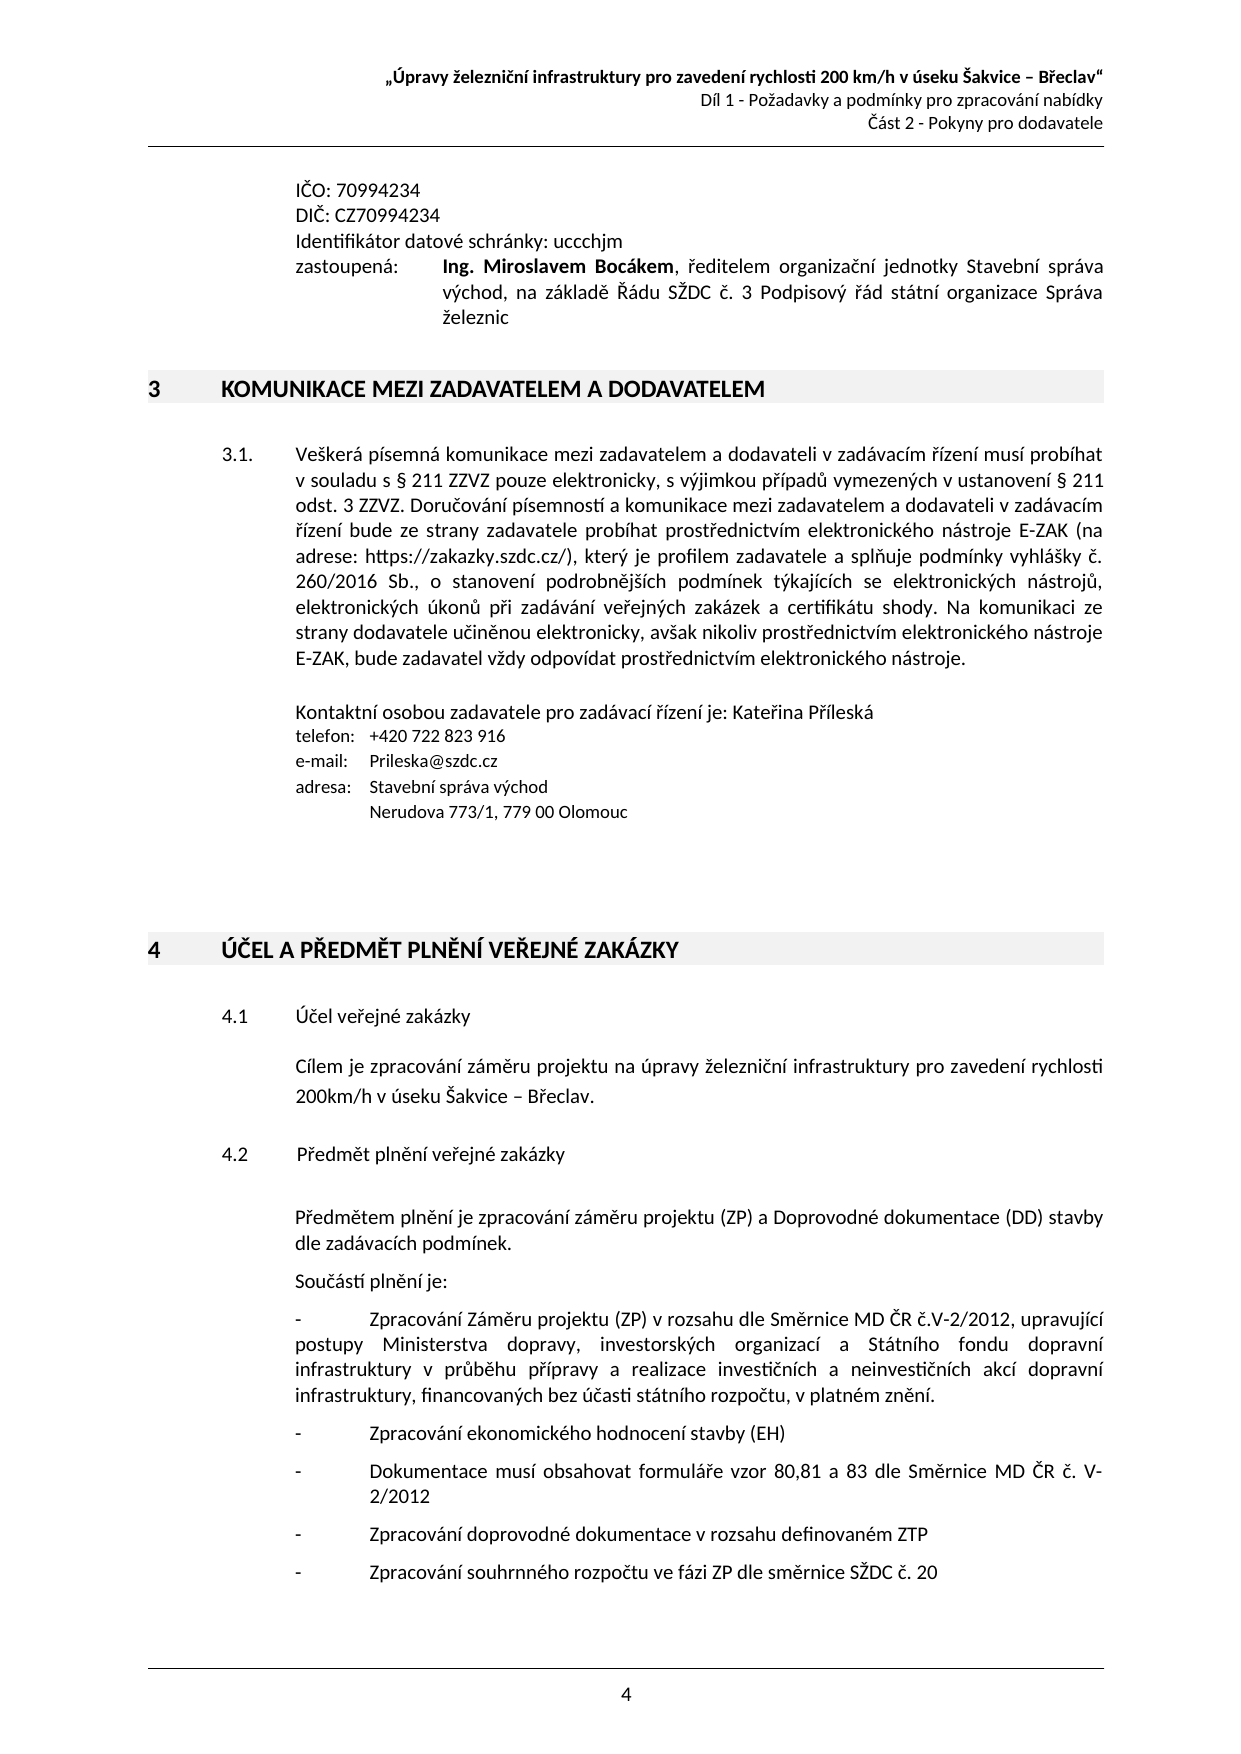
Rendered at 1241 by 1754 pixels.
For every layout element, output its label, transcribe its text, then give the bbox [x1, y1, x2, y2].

text 4.1 Účel veřejné zakázky [222, 1003, 1104, 1028]
text - Zpracování doprovodné dokumentace v rozsahu definovaném ZTP [295, 1521, 1104, 1547]
text IČO: 70994234 [295, 177, 1104, 203]
text telefon: +420 722 823 916 [224, 724, 1104, 747]
text zastoupená: Ing. Miroslavem Bocákem, ředitelem organizační jednotky Stavební správa východ, na základě Řádu SŽDC č. 3 Podpisový řád státní organizace Správa železnic [295, 253, 1104, 330]
subtitle KOMUNIKACE MEZI ZADAVATELEM A DODAVATELEM [148, 370, 1104, 403]
text Nerudova 773/1, 779 00 Olomouc [224, 800, 1104, 823]
subtitle ÚČEL A PŘEDMĚT PLNĚNÍ VEŘEJNÉ ZAKÁZKY [148, 932, 1104, 965]
text - Zpracování Záměru projektu (ZP) v rozsahu dle Směrnice MD ČR č.V-2/2012, upravující postupy Ministerstva dopravy, investorských organizací a Státního fondu dopravní infrastruktury v průběhu přípravy a realizace investičních a neinvestičních akcí dopravní infrastruktury, financovaných bez účasti státního rozpočtu, v platném znění. [295, 1306, 1104, 1407]
text e-mail: Prileska@szdc.cz [224, 749, 1104, 772]
text Kontaktní osobou zadavatele pro zadávací řízení je: Kateřina Příleská [295, 699, 1104, 724]
list Předmět plnění veřejné zakázky [222, 1141, 1104, 1167]
text adresa: Stavební správa východ [224, 775, 1104, 798]
text - Zpracování souhrnného rozpočtu ve fázi ZP dle směrnice SŽDC č. 20 [295, 1559, 1104, 1584]
text 3.1. Veškerá písemná komunikace mezi zadavatelem a dodavateli v zadávacím řízení musí probíhat v souladu s § 211 ZZVZ pouze elektronicky, s výjimkou případů vymezených v ustanovení § 211 odst. 3 ZZVZ. Doručování písemností a komunikace mezi zadavatelem a dodavateli v zadávacím řízení bude ze strany zadavatele probíhat prostřednictvím elektronického nástroje E-ZAK (na adrese: https://zakazky.szdc.cz/), který je profilem zadavatele a splňuje podmínky vyhlášky č. 260/2016 Sb., o stanovení podrobnějších podmínek týkajících se elektronických nástrojů, elektronických úkonů při zadávání veřejných zakázek a certifikátu shody. Na komunikaci ze strany dodavatele učiněnou elektronicky, avšak nikoliv prostřednictvím elektronického nástroje E-ZAK, bude zadavatel vždy odpovídat prostřednictvím elektronického nástroje. [222, 441, 1104, 670]
list Cílem je zpracování záměru projektu na úpravy železniční infrastruktury pro zavedení rychlosti 200km/h v úseku Šakvice – Břeclav. [295, 1054, 1104, 1108]
text Identifikátor datové schránky: uccchjm [295, 228, 1104, 253]
text Předmětem plnění je zpracování záměru projektu (ZP) a Doprovodné dokumentace (DD) stavby dle zadávacích podmínek. [295, 1204, 1104, 1255]
text - Dokumentace musí obsahovat formuláře vzor 80,81 a 83 dle Směrnice MD ČR č. V- 2/2012 [295, 1458, 1104, 1509]
text - Zpracování ekonomického hodnocení stavby (EH) [295, 1420, 1104, 1445]
text DIČ: CZ70994234 [295, 203, 1104, 228]
text Součástí plnění je: [295, 1268, 1104, 1293]
